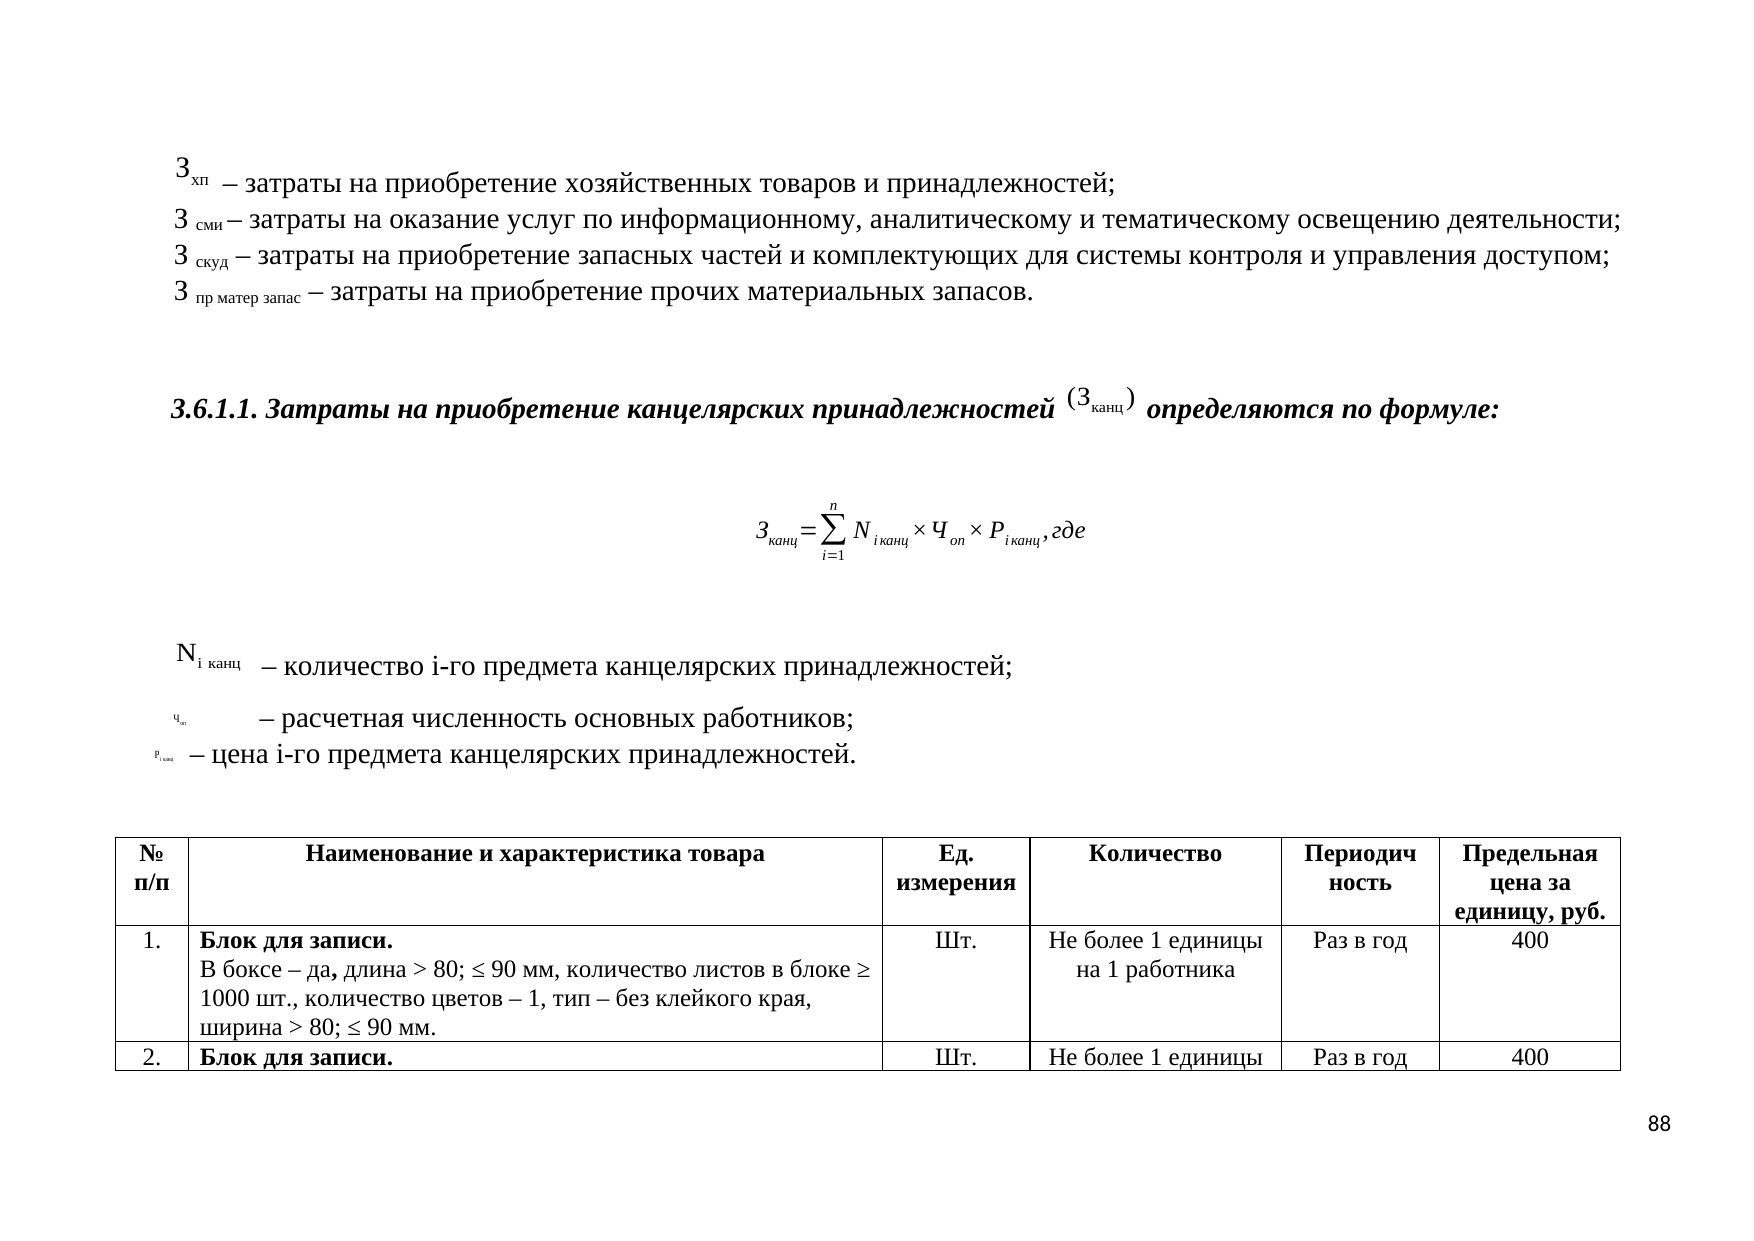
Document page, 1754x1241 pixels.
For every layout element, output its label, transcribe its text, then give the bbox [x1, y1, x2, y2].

list – цена i-го предмета канцелярских принадлежностей. [152, 737, 1671, 770]
table_header Ед. измерения [883, 838, 1029, 924]
table_cell 1. [116, 926, 188, 1041]
table_cell Шт. [883, 926, 1029, 1041]
table_cell 400 [1440, 1042, 1620, 1070]
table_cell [1031, 1042, 1281, 1070]
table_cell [189, 1042, 882, 1070]
table_cell Не более 1 единицы на 1 работника [1031, 926, 1281, 1041]
table_header Количество [1031, 838, 1281, 924]
table_cell 2. [116, 1042, 188, 1070]
text З сми – затраты на оказание услуг по информационному, аналитическому и тематическому освещению деятельности; [114, 201, 1671, 234]
list – расчетная численность основных работников; [171, 701, 1671, 734]
table_header № п/п [116, 838, 188, 924]
table_cell Раз в год [1282, 1042, 1439, 1070]
text – количество i-го предмета канцелярских принадлежностей; [114, 636, 1671, 681]
list З пр матер запас – затраты на приобретение прочих материальных запасов. [114, 273, 1671, 307]
table_header Предельная цена за единицу, руб. [1440, 838, 1620, 924]
table_cell Раз в год [1282, 926, 1439, 1041]
text – затраты на приобретение хозяйственных товаров и принадлежностей; [114, 148, 1671, 198]
text 3.6.1.1. Затраты на приобретение канцелярских принадлежностей определяются по формуле: [114, 379, 1671, 424]
table_cell Шт. [883, 1042, 1029, 1070]
list З скуд – затраты на приобретение запасных частей и комплектующих для системы контроля и управления доступом; [114, 237, 1671, 271]
table_cell 400 [1440, 926, 1620, 1041]
table_header Наименование и характеристика товара [189, 838, 882, 924]
table_header Периодич ность [1282, 838, 1439, 924]
table_cell Блок для записи. В боксе – да, длина ˃ 80; ≤ 90 мм, количество листов в блоке ≥ 1000 шт., количество цветов – 1, тип – без клейкого края, ширина ˃ 80; ≤ 90 мм. [189, 926, 882, 1041]
